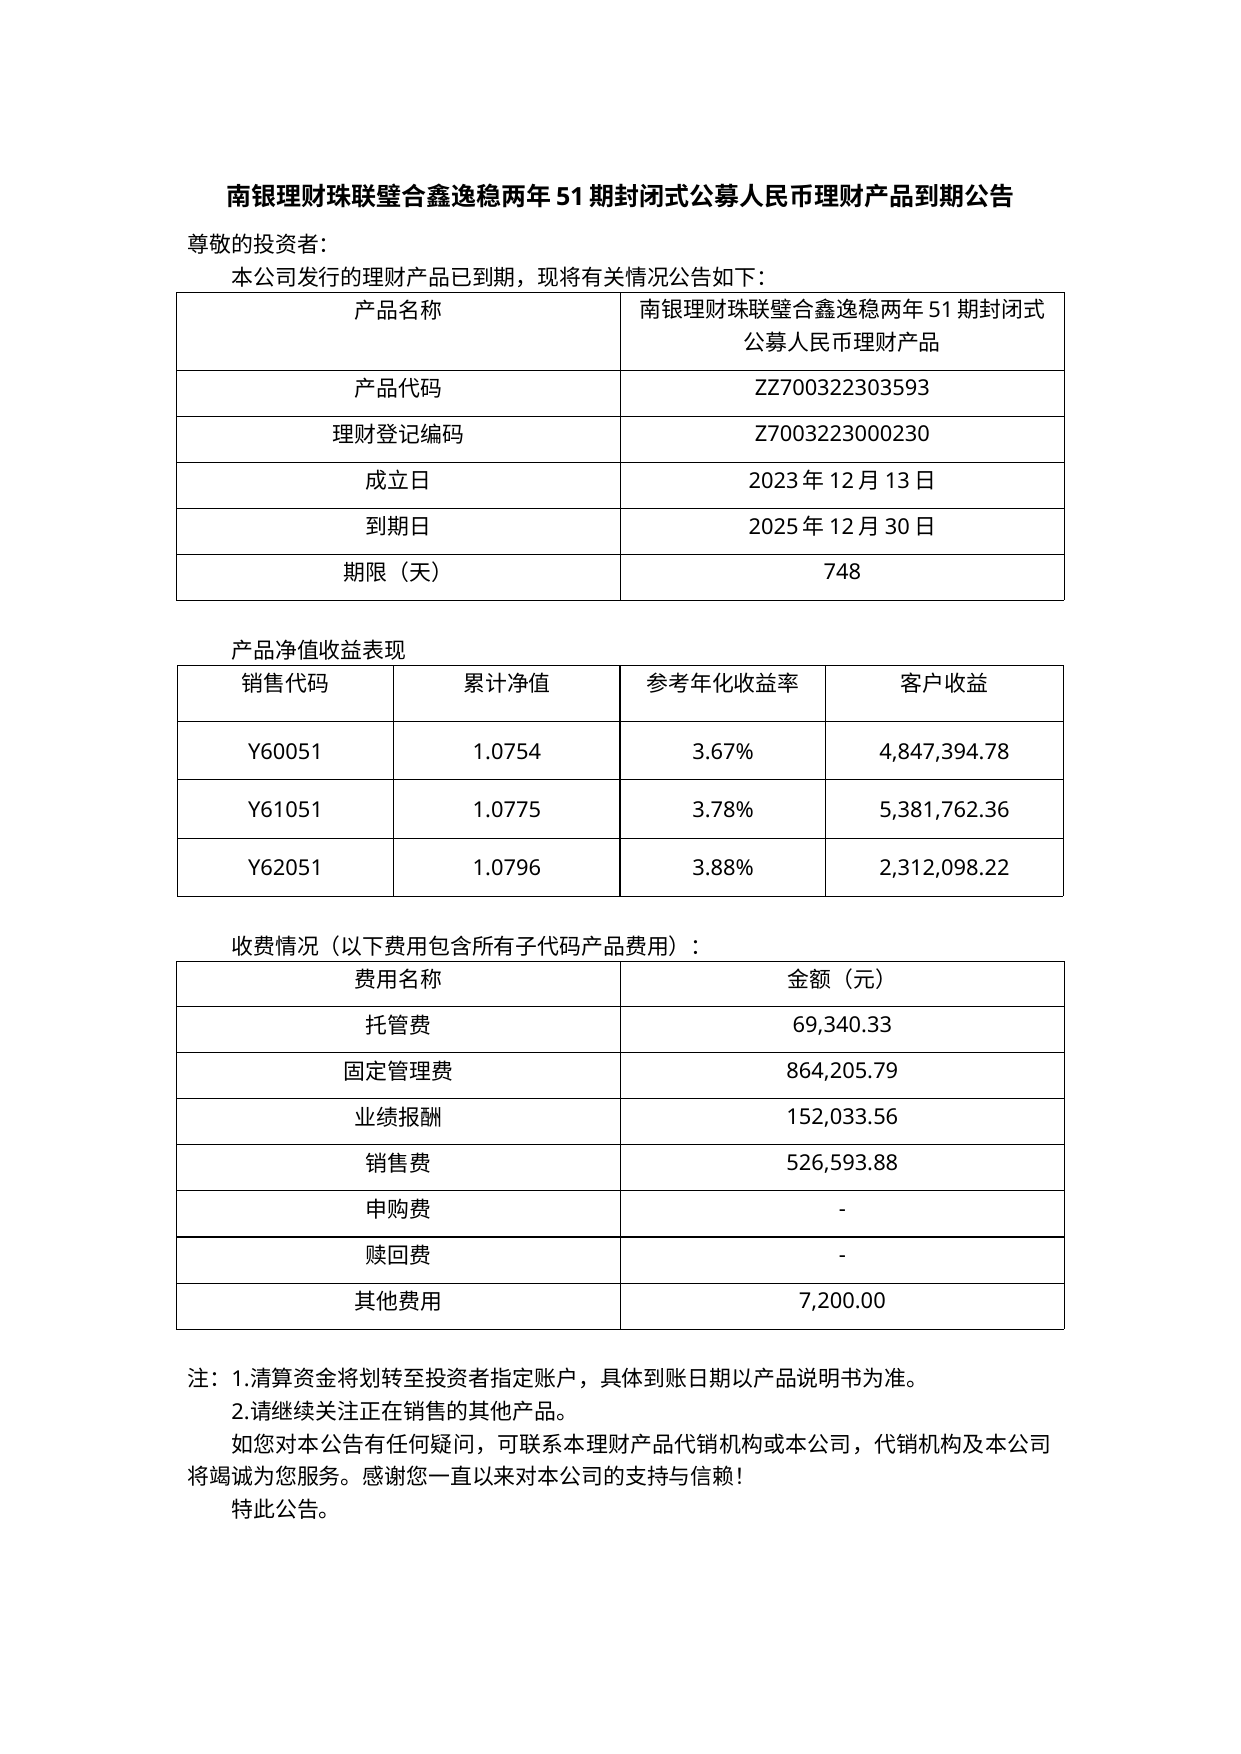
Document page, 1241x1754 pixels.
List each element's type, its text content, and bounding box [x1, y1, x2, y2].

table_cell 3.78% [621, 780, 825, 837]
table_cell 赎回费 [177, 1238, 620, 1282]
table_cell 固定管理费 [177, 1053, 620, 1098]
table_cell 销售费 [177, 1145, 620, 1190]
table_header 金额（元） [621, 962, 1064, 1006]
table_cell 业绩报酬 [177, 1099, 620, 1144]
table_header 客户收益 [826, 666, 1063, 721]
text 如您对本公告有任何疑问，可联系本理财产品代销机构或本公司，代销机构及本公司将竭诚为您服务。感谢您一直以来对本公司的支持与信赖！ [187, 1426, 1053, 1491]
table_cell Y62051 [178, 839, 393, 896]
table_cell 1.0775 [394, 780, 619, 837]
table_cell Y60051 [178, 722, 393, 779]
table_cell Z7003223000230 [621, 417, 1064, 462]
table_cell - [621, 1238, 1064, 1282]
table_cell ZZ700322303593 [621, 371, 1064, 416]
table_cell 4,847,394.78 [826, 722, 1063, 779]
table_cell 期限（天） [177, 555, 620, 600]
table_cell 152,033.56 [621, 1099, 1064, 1144]
table_cell 到期日 [177, 509, 620, 554]
table_cell 产品代码 [177, 371, 620, 416]
text 本公司发行的理财产品已到期，现将有关情况公告如下： [187, 259, 1053, 292]
table_cell 748 [621, 555, 1064, 600]
table_cell 2023年12月13日 [621, 463, 1064, 508]
table_cell 5,381,762.36 [826, 780, 1063, 837]
table_header 产品名称 [177, 293, 620, 370]
table_cell 成立日 [177, 463, 620, 508]
table_header 费用名称 [177, 962, 620, 1006]
table_header 参考年化收益率 [621, 666, 825, 721]
table_header 南银理财珠联璧合鑫逸稳两年51期封闭式公募人民币理财产品 [621, 293, 1064, 370]
table_cell 1.0796 [394, 839, 619, 896]
text 产品净值收益表现 [187, 633, 1053, 665]
table_cell 1.0754 [394, 722, 619, 779]
table_header 累计净值 [394, 666, 619, 721]
table_cell - [621, 1191, 1064, 1236]
table_cell 864,205.79 [621, 1053, 1064, 1098]
table_cell 526,593.88 [621, 1145, 1064, 1190]
table_cell 其他费用 [177, 1284, 620, 1328]
table_cell 2,312,098.22 [826, 839, 1063, 896]
text 2.请继续关注正在销售的其他产品。 [187, 1394, 1053, 1426]
table_cell 3.88% [621, 839, 825, 896]
table_cell 3.67% [621, 722, 825, 779]
table_cell 申购费 [177, 1191, 620, 1236]
text 注：1.清算资金将划转至投资者指定账户，具体到账日期以产品说明书为准。 [187, 1361, 1053, 1394]
table_cell 理财登记编码 [177, 417, 620, 462]
table_cell 2025年12月30日 [621, 509, 1064, 554]
table_header 销售代码 [178, 666, 393, 721]
table_cell 托管费 [177, 1007, 620, 1052]
table_cell Y61051 [178, 780, 393, 837]
text 尊敬的投资者： [187, 227, 1053, 259]
table_cell 7,200.00 [621, 1284, 1064, 1328]
text 特此公告。 [187, 1491, 1053, 1524]
text 收费情况（以下费用包含所有子代码产品费用）： [187, 928, 1053, 961]
table_cell 69,340.33 [621, 1007, 1064, 1052]
text 南银理财珠联璧合鑫逸稳两年51期封闭式公募人民币理财产品到期公告 [187, 162, 1053, 227]
